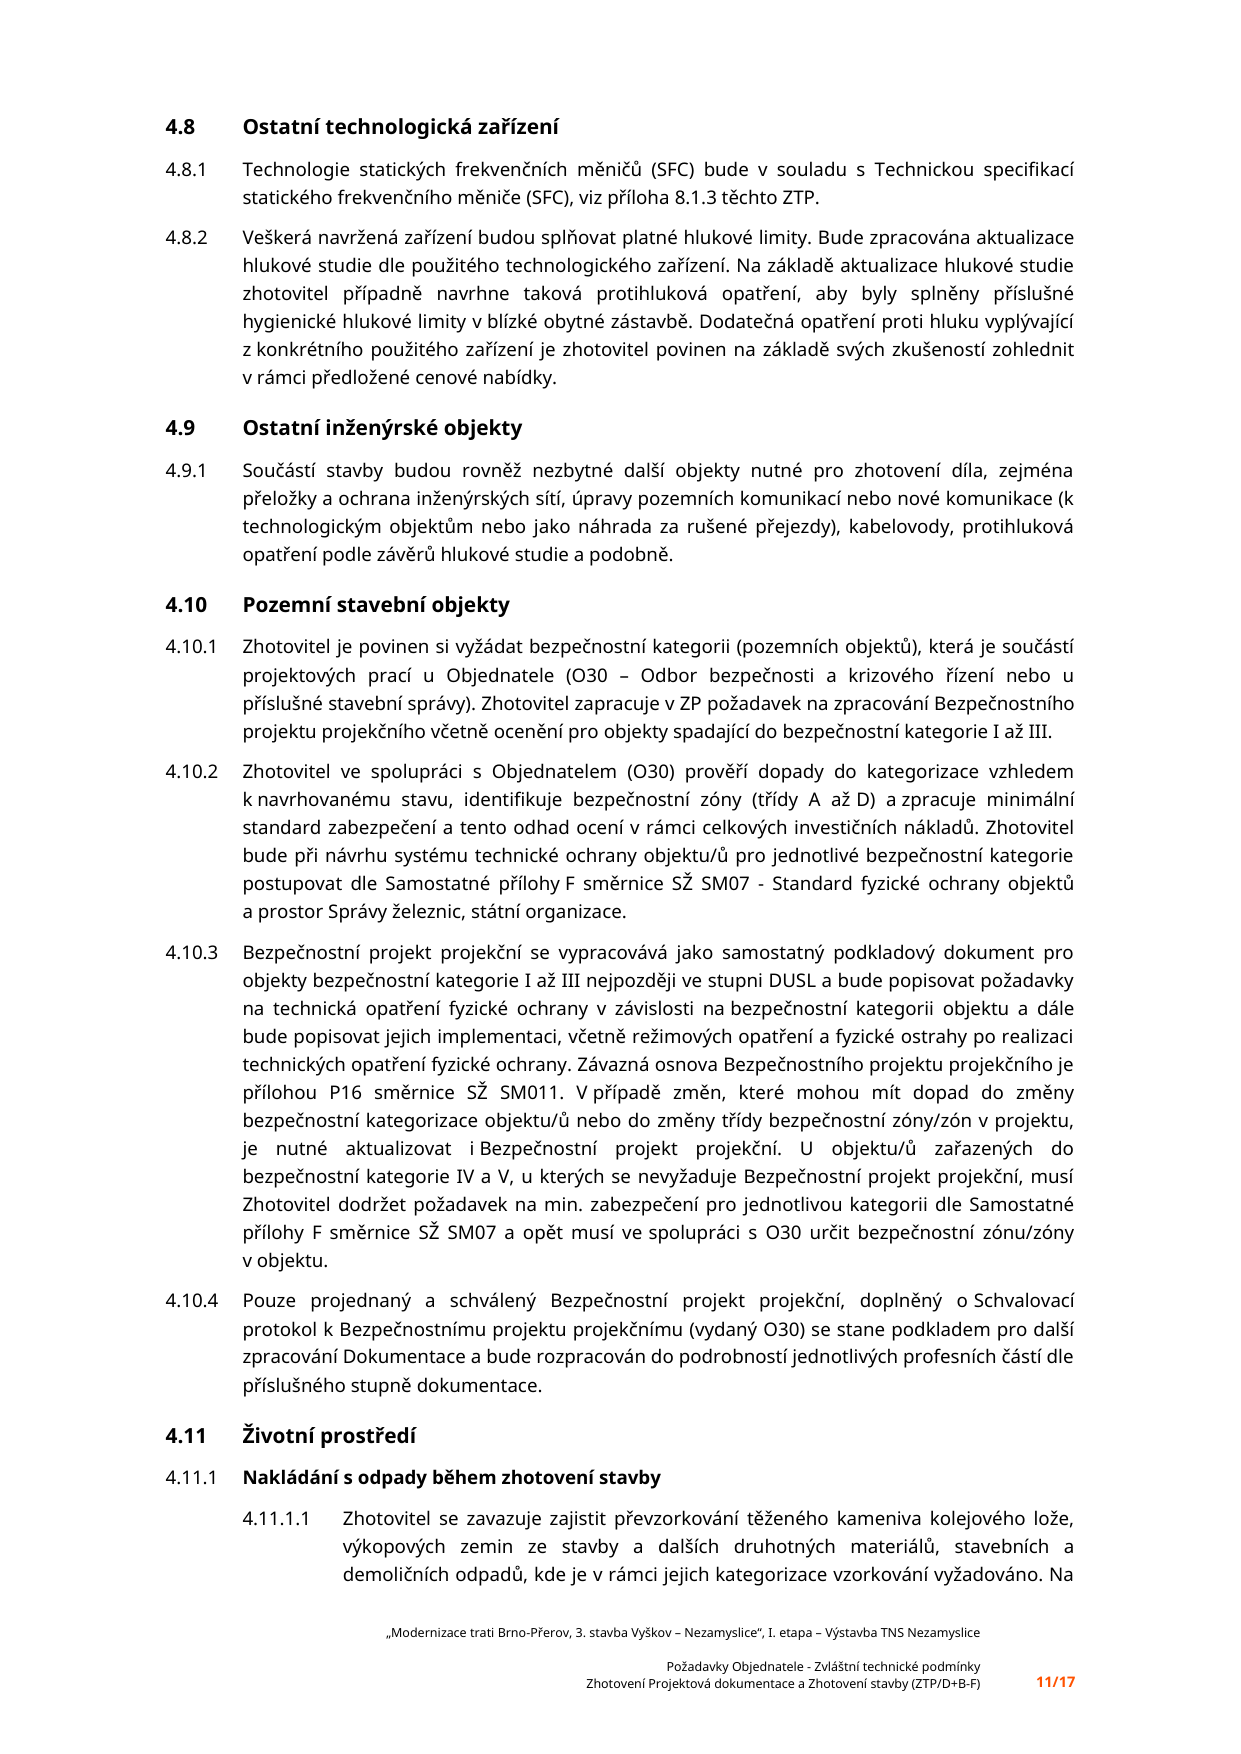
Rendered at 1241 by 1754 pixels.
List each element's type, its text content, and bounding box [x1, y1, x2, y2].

text Technologie statických frekvenčních měničů (SFC) bude v souladu s Technickou specifikací statického frekvenčního měniče (SFC), viz příloha 8.1.3 těchto ZTP. [165, 156, 1075, 209]
text Pozemní stavební objekty [165, 590, 1075, 618]
text Součástí stavby budou rovněž nezbytné další objekty nutné pro zhotovení díla, zejména přeložky a ochrana inženýrských sítí, úpravy pozemních komunikací nebo nové komunikace (k technologickým objektům nebo jako náhrada za rušené přejezdy), kabelovody, protihluková opatření podle závěrů hlukové studie a podobně. [165, 457, 1075, 567]
text Zhotovitel je povinen si vyžádat bezpečnostní kategorii (pozemních objektů), která je součástí projektových prací u Objednatele (O30 – Odbor bezpečnosti a krizového řízení nebo u příslušné stavební správy). Zhotovitel zapracuje v ZP požadavek na zpracování Bezpečnostního projektu projekčního včetně ocenění pro objekty spadající do bezpečnostní kategorie I až III. [165, 634, 1075, 743]
text Nakládání s odpady během zhotovení stavby [165, 1464, 1075, 1490]
text Zhotovitel ve spolupráci s Objednatelem (O30) prověří dopady do kategorizace vzhledem k navrhovanému stavu, identifikuje bezpečnostní zóny (třídy A až D) a zpracuje minimální standard zabezpečení a tento odhad ocení v rámci celkových investičních nákladů. Zhotovitel bude při návrhu systému technické ochrany objektu/ů pro jednotlivé bezpečnostní kategorie postupovat dle Samostatné přílohy F směrnice SŽ SM07 - Standard fyzické ochrany objektů a prostor Správy železnic, státní organizace. [165, 758, 1075, 924]
text Ostatní inženýrské objekty [165, 413, 1075, 442]
text Ostatní technologická zařízení [165, 112, 1075, 141]
text Bezpečnostní projekt projekční se vypracovává jako samostatný podkladový dokument pro objekty bezpečnostní kategorie I až III nejpozději ve stupni DUSL a bude popisovat požadavky na technická opatření fyzické ochrany v závislosti na bezpečnostní kategorii objektu a dále bude popisovat jejich implementaci, včetně režimových opatření a fyzické ostrahy po realizaci technických opatření fyzické ochrany. Závazná osnova Bezpečnostního projektu projekčního je přílohou P16 směrnice SŽ SM011. V případě změn, které mohou mít dopad do změny bezpečnostní kategorizace objektu/ů nebo do změny třídy bezpečnostní zóny/zón v projektu, je nutné aktualizovat i Bezpečnostní projekt projekční. U objektu/ů zařazených do bezpečnostní kategorie IV a V, u kterých se nevyžaduje Bezpečnostní projekt projekční, musí Zhotovitel dodržet požadavek na min. zabezpečení pro jednotlivou kategorii dle Samostatné přílohy F směrnice SŽ SM07 a opět musí ve spolupráci s O30 určit bezpečnostní zónu/zóny v objektu. [165, 939, 1075, 1273]
text Životní prostředí [165, 1421, 1075, 1449]
text Pouze projednaný a schválený Bezpečnostní projekt projekční, doplněný o Schvalovací protokol k Bezpečnostnímu projektu projekčnímu (vydaný O30) se stane podkladem pro další zpracování Dokumentace a bude rozpracován do podrobností jednotlivých profesních částí dle příslušného stupně dokumentace. [165, 1288, 1075, 1397]
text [242, 1505, 1075, 1587]
